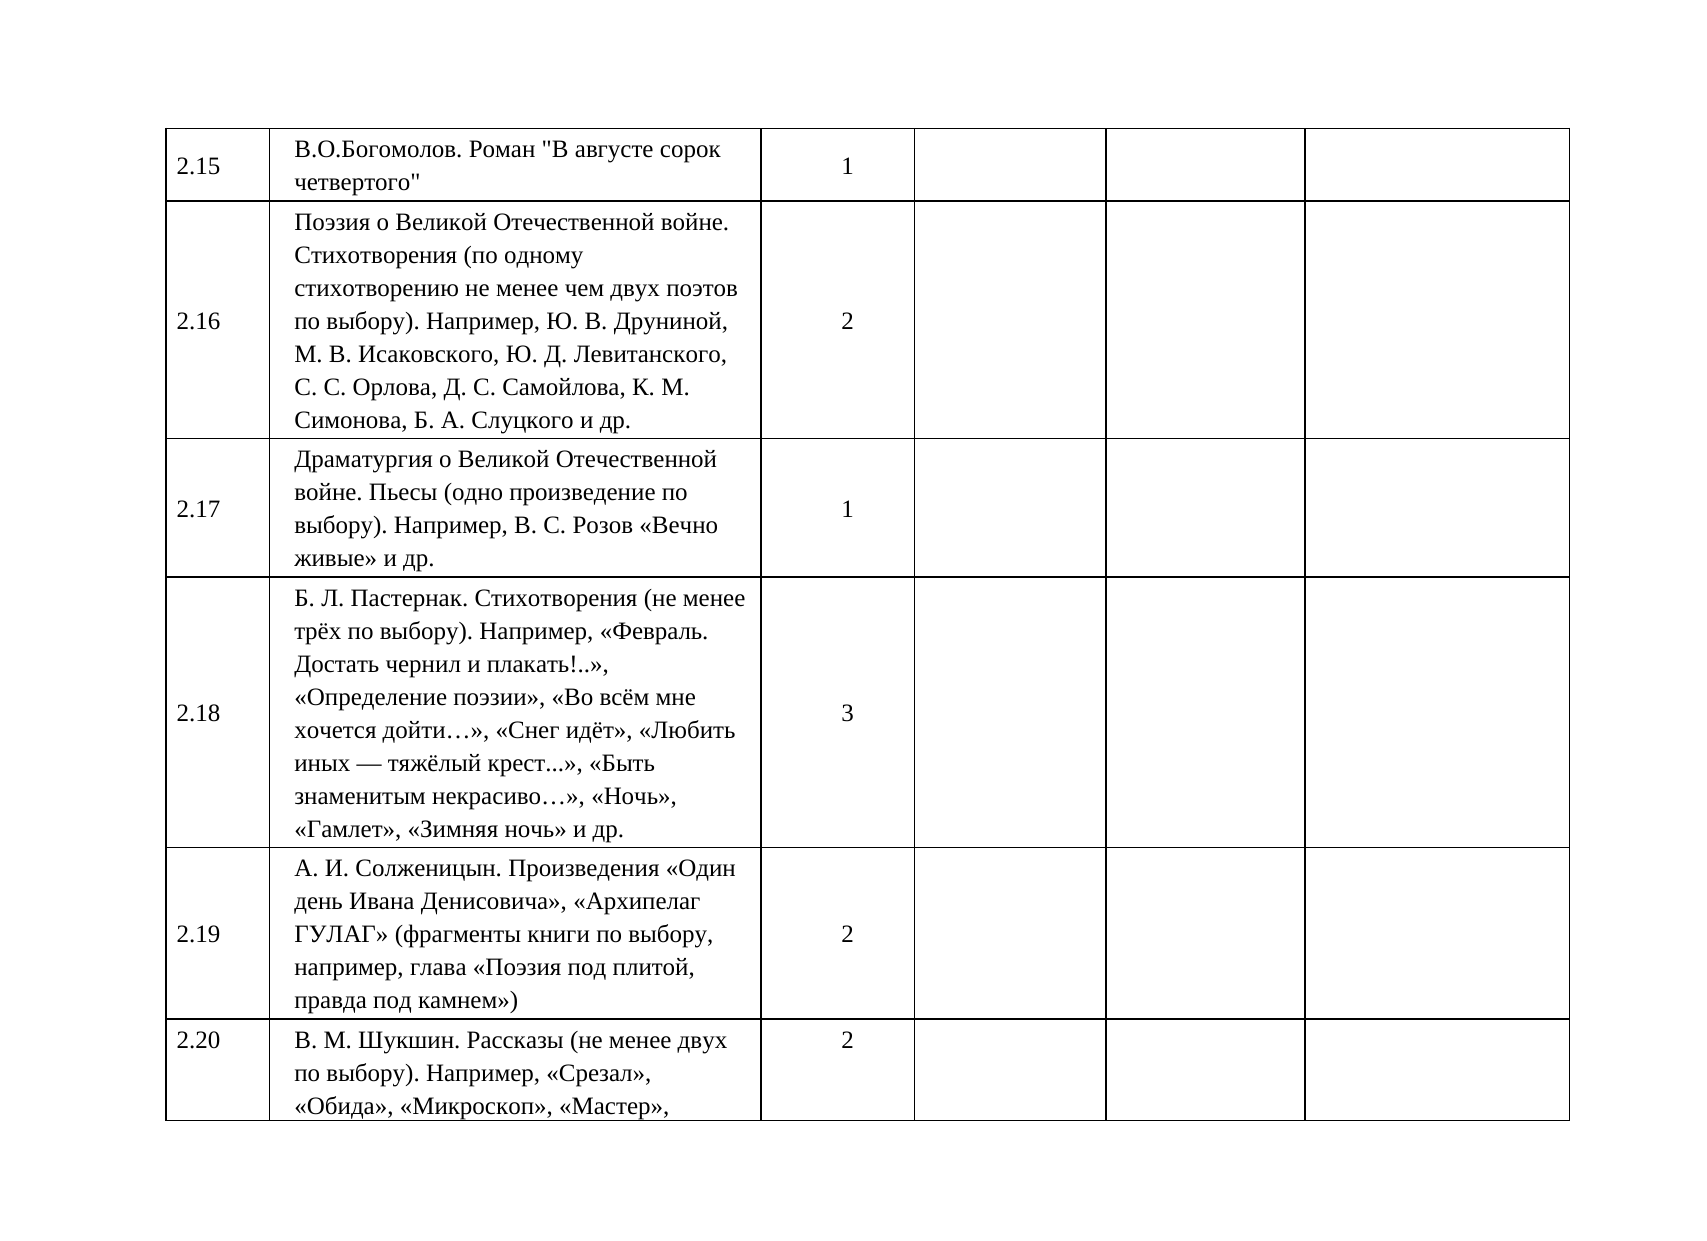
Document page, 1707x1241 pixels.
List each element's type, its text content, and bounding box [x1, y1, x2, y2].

table_cell [1107, 1020, 1304, 1119]
table_cell [1107, 439, 1304, 576]
table_cell Б. Л. Пастернак. Стихотворения (не менее трёх по выбору). Например, «Февраль. Достать чернил и плакать!..», «Определение поэзии», «Во всём мне хочется дойти…», «Снег идёт», «Любить иных — тяжёлый крест...», «Быть знаменитым некрасиво…», «Ночь», «Гамлет», «Зимняя ночь» и др. [270, 578, 760, 847]
table_cell [915, 439, 1105, 576]
table_cell 2.19 [167, 848, 269, 1018]
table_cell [270, 1020, 760, 1119]
table_cell А. И. Солженицын. Произведения «Один день Ивана Денисовича», «Архипелаг ГУЛАГ» (фрагменты книги по выбору, например, глава «Поэзия под плитой, правда под камнем») [270, 848, 760, 1018]
table_cell 3 [762, 578, 914, 847]
table_cell [1306, 848, 1569, 1018]
table_cell [915, 1020, 1105, 1119]
table_cell [915, 848, 1105, 1018]
table_cell [915, 129, 1105, 200]
table_cell [915, 202, 1105, 438]
table_cell 2 [762, 202, 914, 438]
table_cell 2.16 [167, 202, 269, 438]
table_cell Драматургия о Великой Отечественной войне. Пьесы (одно произведение по выбору). Например, В. С. Розов «Вечно живые» и др. [270, 439, 760, 576]
table_cell В.О.Богомолов. Роман "В августе сорок четвертого" [270, 129, 760, 200]
table_cell 2 [762, 848, 914, 1018]
table_cell 2.17 [167, 439, 269, 576]
table_cell [1306, 1020, 1569, 1119]
table_cell 2 [762, 1020, 914, 1119]
table_cell 1 [762, 439, 914, 576]
table_cell [1107, 848, 1304, 1018]
table_cell [1306, 439, 1569, 576]
table_cell 1 [762, 129, 914, 200]
table_cell 2.15 [167, 129, 269, 200]
table_cell [1107, 578, 1304, 847]
table_cell [915, 578, 1105, 847]
table_cell [1306, 202, 1569, 438]
table_cell 2.18 [167, 578, 269, 847]
table_cell [1306, 129, 1569, 200]
table_cell Поэзия о Великой Отечественной войне. Стихотворения (по одному стихотворению не менее чем двух поэтов по выбору). Например, Ю. В. Друниной, М. В. Исаковского, Ю. Д. Левитанского, С. С. Орлова, Д. С. Самойлова, К. М. Симонова, Б. А. Слуцкого и др. [270, 202, 760, 438]
table_cell [1306, 578, 1569, 847]
table_cell [1107, 202, 1304, 438]
table_cell 2.20 [167, 1020, 269, 1119]
table_cell [1107, 129, 1304, 200]
